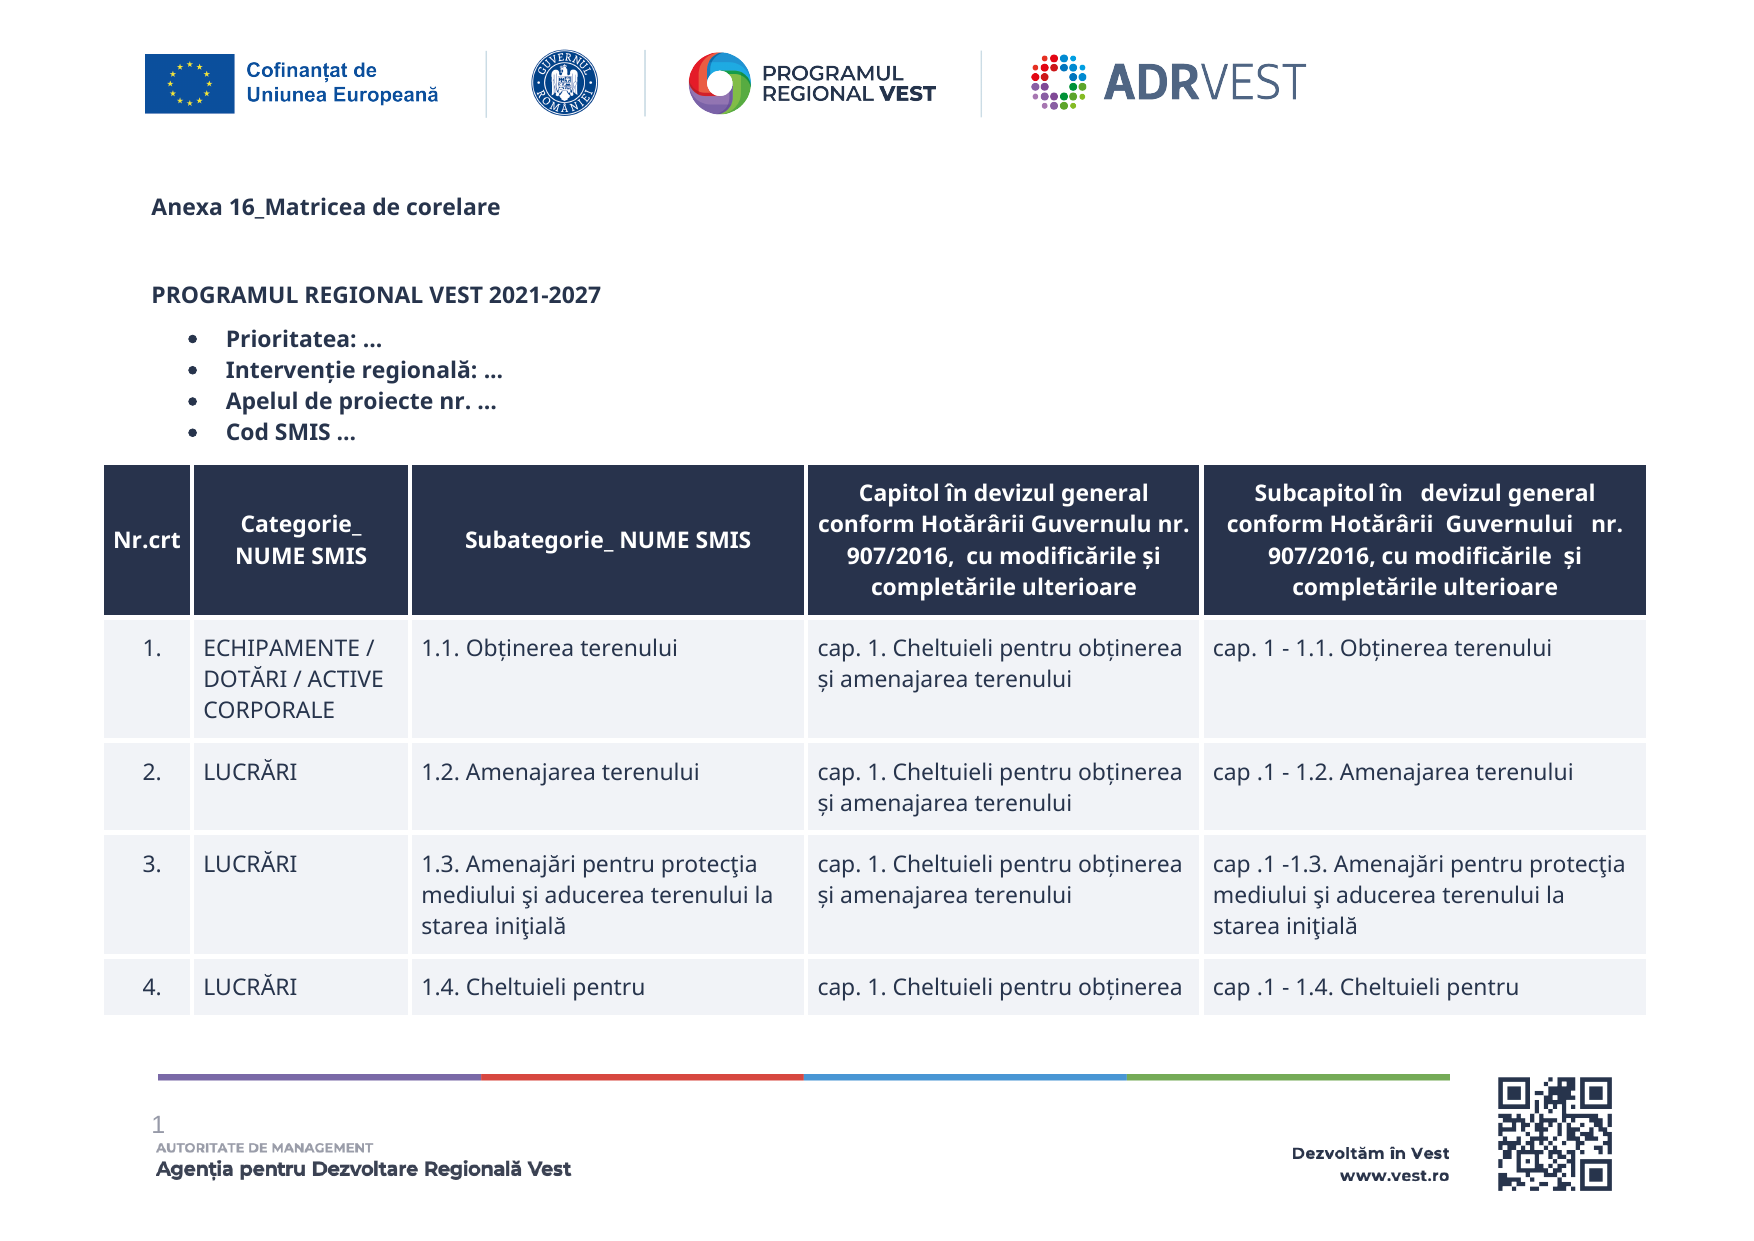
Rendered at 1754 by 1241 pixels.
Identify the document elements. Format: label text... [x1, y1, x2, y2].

table_header Subcapitol în devizul general conform Hotărârii Guvernului nr. 907/2016, cu modificările și completările ulterioare [1204, 465, 1646, 615]
table_cell cap. 1. Cheltuieli pentru obținerea și amenajarea terenului [808, 835, 1199, 954]
table_cell 1.3. Amenajări pentru protecţia mediului şi aducerea terenului la starea iniţială [412, 835, 804, 954]
table_header Capitol în devizul general conform Hotărârii Guvernulu nr. 907/2016, cu modificările și completările ulterioare [808, 465, 1199, 615]
list Cod SMIS ... [188, 416, 1599, 447]
table_cell cap. 1. Cheltuieli pentru obținerea și amenajarea terenului [808, 743, 1199, 830]
table_cell [104, 620, 190, 738]
picture [98, 29, 1352, 138]
table_cell LUCRĂRI [194, 959, 408, 1015]
picture [1489, 1068, 1621, 1200]
table_header Subategorie_ NUME SMIS [412, 465, 804, 615]
table_cell 1.4. Cheltuieli pentru relocarea/protecţia utilităţilor [412, 959, 804, 1015]
table_cell 1.2. Amenajarea terenului [412, 743, 804, 830]
table_cell cap. 1 - 1.1. Obținerea terenului [1204, 620, 1646, 738]
table_cell cap .1 -1.3. Amenajări pentru protecţia mediului şi aducerea terenului la starea iniţială [1204, 835, 1646, 954]
text PROGRAMUL REGIONAL VEST 2021-2027 [151, 279, 1599, 310]
table_cell [104, 959, 190, 1015]
picture [151, 1069, 1460, 1192]
table_cell cap .1 - 1.4. Cheltuieli pentru relocarea/protecţia utilităţilor [1204, 959, 1646, 1015]
table_cell cap. 1. Cheltuieli pentru obținerea și amenajarea terenului [808, 620, 1199, 738]
table_header Nr.crt [104, 465, 190, 615]
table_cell cap .1 - 1.2. Amenajarea terenului [1204, 743, 1646, 830]
list Intervenție regională: ... [188, 354, 1599, 385]
list Prioritatea: ... [188, 322, 1599, 354]
table_cell cap. 1. Cheltuieli pentru obținerea și amenajarea terenului [808, 959, 1199, 1015]
table_cell LUCRĂRI [194, 743, 408, 830]
table_cell 1.1. Obținerea terenului [412, 620, 804, 738]
table_cell LUCRĂRI [194, 835, 408, 954]
text Anexa 16_Matricea de corelare [151, 191, 1599, 222]
table_cell [104, 835, 190, 954]
table_header Categorie_ NUME SMIS [194, 465, 408, 615]
table_cell [104, 743, 190, 830]
list Apelul de proiecte nr. … [188, 385, 1599, 416]
table_cell ECHIPAMENTE / DOTĂRI / ACTIVE CORPORALE [194, 620, 408, 738]
